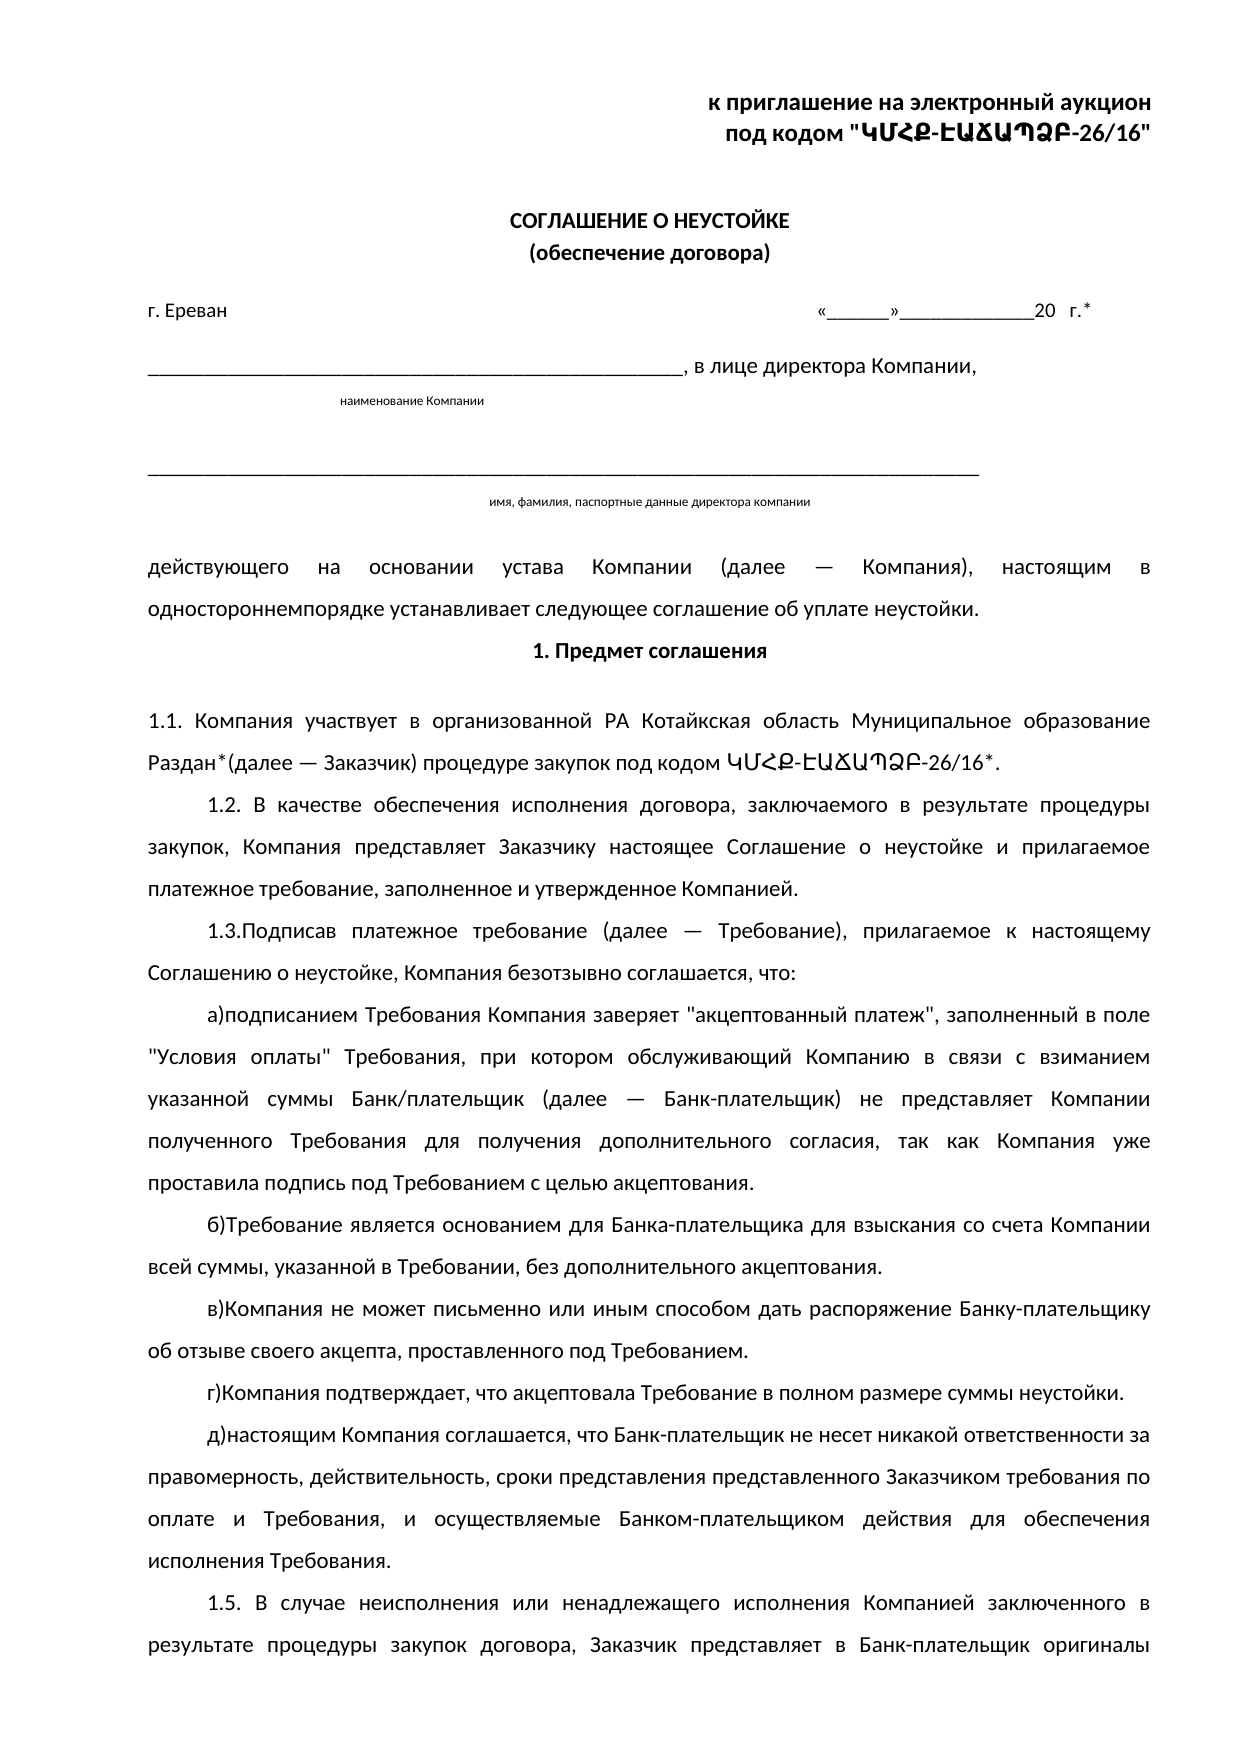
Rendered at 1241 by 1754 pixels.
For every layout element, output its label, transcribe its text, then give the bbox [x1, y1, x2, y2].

text СОГЛАШЕНИЕ О НЕУСТОЙКЕ [148, 206, 1152, 234]
text а)подписанием Требования Компания заверяет "акцептованный платеж", заполненный в поле "Условия оплаты" Требования, при котором обслуживающий Компанию в связи с взиманием указанной суммы Банк/плательщик (далее — Банк-плательщик) не представляет Компании полученного Требования для получения дополнительного согласия, так как Компания уже проставила подпись под Требованием с целью акцептования. [148, 1000, 1152, 1196]
text 1.2. В качестве обеспечения исполнения договора, заключаемого в результате процедуры закупок, Компания представляет Заказчику настоящее Соглашение о неустойке и прилагаемое платежное требование, заполненное и утвержденное Компанией. [148, 790, 1152, 902]
text действующего на основании устава Компании (далее — Компания), настоящим в одностороннемпорядке устанавливает следующее соглашение об уплате неустойки. [148, 552, 1152, 622]
text (обеспечение договора) [148, 238, 1152, 266]
text к приглашение на электронный аукцион [177, 86, 1152, 117]
text в)Компания не может письменно или иным способом дать распоряжение Банку-плательщику об отзыве своего акцепта, проставленного под Требованием. [148, 1294, 1152, 1364]
text 1.1. Компания участвует в организованной РА Котайкская область Муниципальное образование Раздан*(далее — Заказчик) процедуре закупок под кодом ԿՄՀՔ-ԷԱՃԱՊՁԲ-26/16*. [148, 706, 1152, 776]
text д)настоящим Компания соглашается, что Банк-плательщик не несет никакой ответственности за правомерность, действительность, сроки представления представленного Заказчиком требования по оплате и Требования, и осуществляемые Банком-плательщиком действия для обеспечения исполнения Требования. [148, 1420, 1152, 1574]
text _______________________________________________, в лице директора Компании, [148, 351, 1152, 379]
text имя, фамилия, паспортные данные директора компании [148, 494, 1152, 522]
text г)Компания подтверждает, что акцептовала Требование в полном размере суммы неустойки. [148, 1378, 1152, 1406]
text под кодом "ԿՄՀՔ-ԷԱՃԱՊՁԲ-26/16" [148, 117, 1152, 147]
text 1. Предмет соглашения [148, 636, 1152, 664]
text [148, 1588, 1152, 1658]
text 1.3.Подписав платежное требование (далее — Требование), прилагаемое к настоящему Соглашению о неустойке, Компания безотзывно соглашается, что: [148, 916, 1152, 986]
table_header г. Ереван [136, 297, 635, 351]
text _________________________________________________________________________ [148, 452, 1152, 480]
table_header «______»_____________20 г.* [635, 297, 1104, 351]
text б)Требование является основанием для Банка-плательщика для взыскания со счета Компании всей суммы, указанной в Требовании, без дополнительного акцептования. [148, 1210, 1152, 1280]
text наименование Компании [340, 393, 1152, 421]
